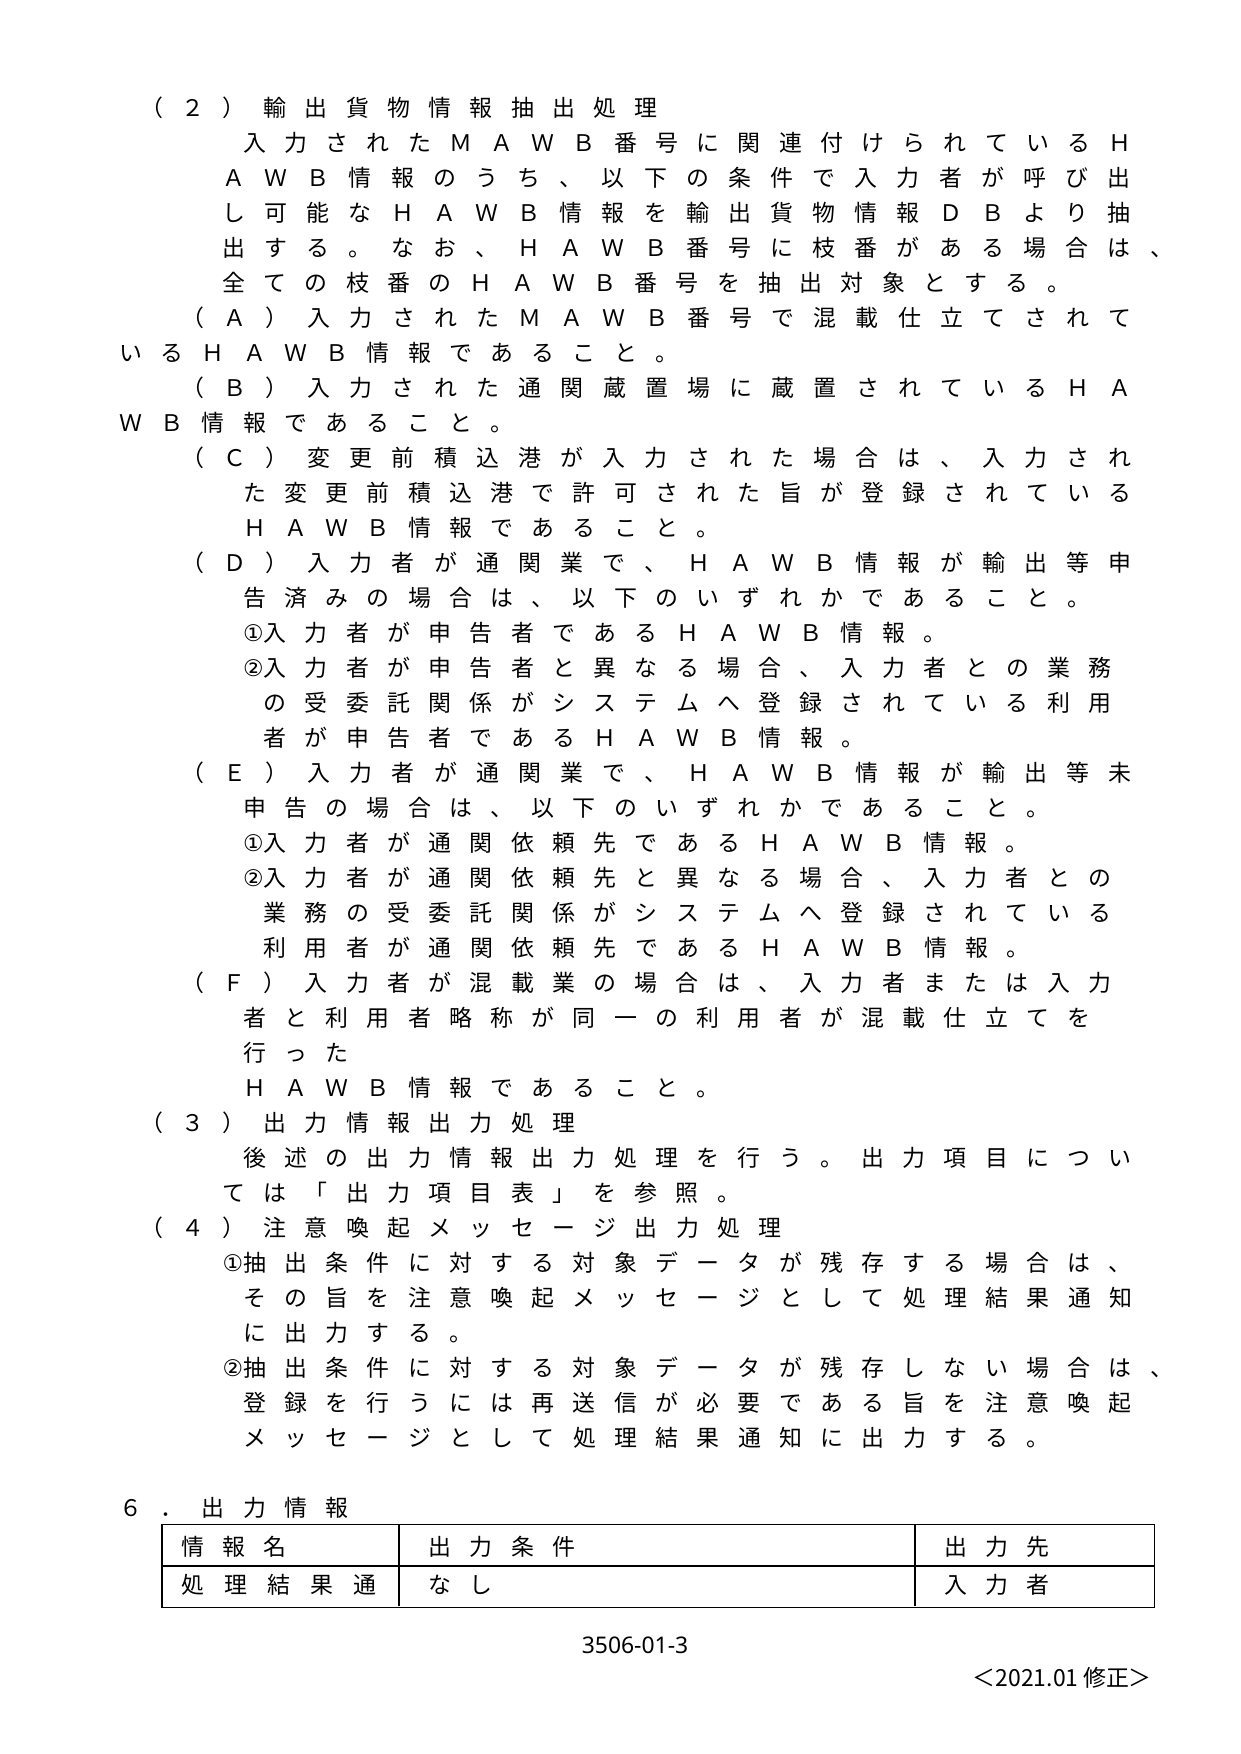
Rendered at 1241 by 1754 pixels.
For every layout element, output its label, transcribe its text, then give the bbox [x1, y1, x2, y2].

text （４）注意喚起メッセージ出力処理 [119, 1209, 1150, 1244]
text ＨＡＷＢ情報であること。 [222, 1069, 1150, 1104]
text ①入力者が通関依頼先であるＨＡＷＢ情報。 [119, 824, 1150, 859]
text （Ｄ）入力者が通関業で、ＨＡＷＢ情報が輸出等申告済みの場合は、以下のいずれかであること。 [161, 544, 1150, 614]
text ６．出力情報 [119, 1489, 1150, 1524]
text ②入力者が申告者と異なる場合、入力者との業務の受委託関係がシステムへ登録されている利用者が申告者であるＨＡＷＢ情報。 [223, 649, 1150, 754]
text ②抽出条件に対する対象データが残存しない場合は、登録を行うには再送信が必要である旨を注意喚起メッセージとして処理結果通知に出力する。 [202, 1349, 1150, 1454]
text （Ｂ）入力された通関蔵置場に蔵置されているＨＡＷＢ情報であること。 [119, 369, 1150, 439]
table_cell なし [400, 1567, 914, 1606]
table_cell 入力者 [916, 1567, 1154, 1606]
table_header 出力条件 [400, 1525, 914, 1565]
text 入力されたＭＡＷＢ番号に関連付けられているＨＡＷＢ情報のうち、以下の条件で入力者が呼び出し可能なＨＡＷＢ情報を輸出貨物情報ＤＢより抽出する。なお、ＨＡＷＢ番号に枝番がある場合は、全ての枝番のＨＡＷＢ番号を抽出対象とする。 [202, 124, 1150, 299]
text （Ｅ）入力者が通関業で、ＨＡＷＢ情報が輸出等未申告の場合は、以下のいずれかであること。 [161, 754, 1150, 824]
text 後述の出力情報出力処理を行う。出力項目については「出力項目表」を参照。 [202, 1139, 1150, 1209]
text ①入力者が申告者であるＨＡＷＢ情報。 [119, 614, 1150, 649]
text （Ｆ）入力者が混載業の場合は、入力者または入力者と利用者略称が同一の利用者が混載仕立てを行った [161, 964, 1150, 1069]
text ①抽出条件に対する対象データが残存する場合は、その旨を注意喚起メッセージとして処理結果通知に出力する。 [202, 1244, 1150, 1349]
table_header 情報名 [163, 1525, 398, 1565]
text （Ａ）入力されたＭＡＷＢ番号で混載仕立てされているＨＡＷＢ情報であること。 [119, 299, 1150, 369]
table_header 出力先 [916, 1525, 1154, 1565]
table_cell 処理結果通知 [163, 1567, 398, 1606]
text （Ｃ）変更前積込港が入力された場合は、入力された変更前積込港で許可された旨が登録されている [161, 439, 1150, 509]
text ②入力者が通関依頼先と異なる場合、入力者との業務の受委託関係がシステムへ登録されている利用者が通関依頼先であるＨＡＷＢ情報。 [223, 859, 1150, 964]
text （２）輸出貨物情報抽出処理 [119, 89, 1150, 124]
text ＨＡＷＢ情報であること。 [222, 509, 1150, 544]
text （３）出力情報出力処理 [119, 1104, 1150, 1139]
